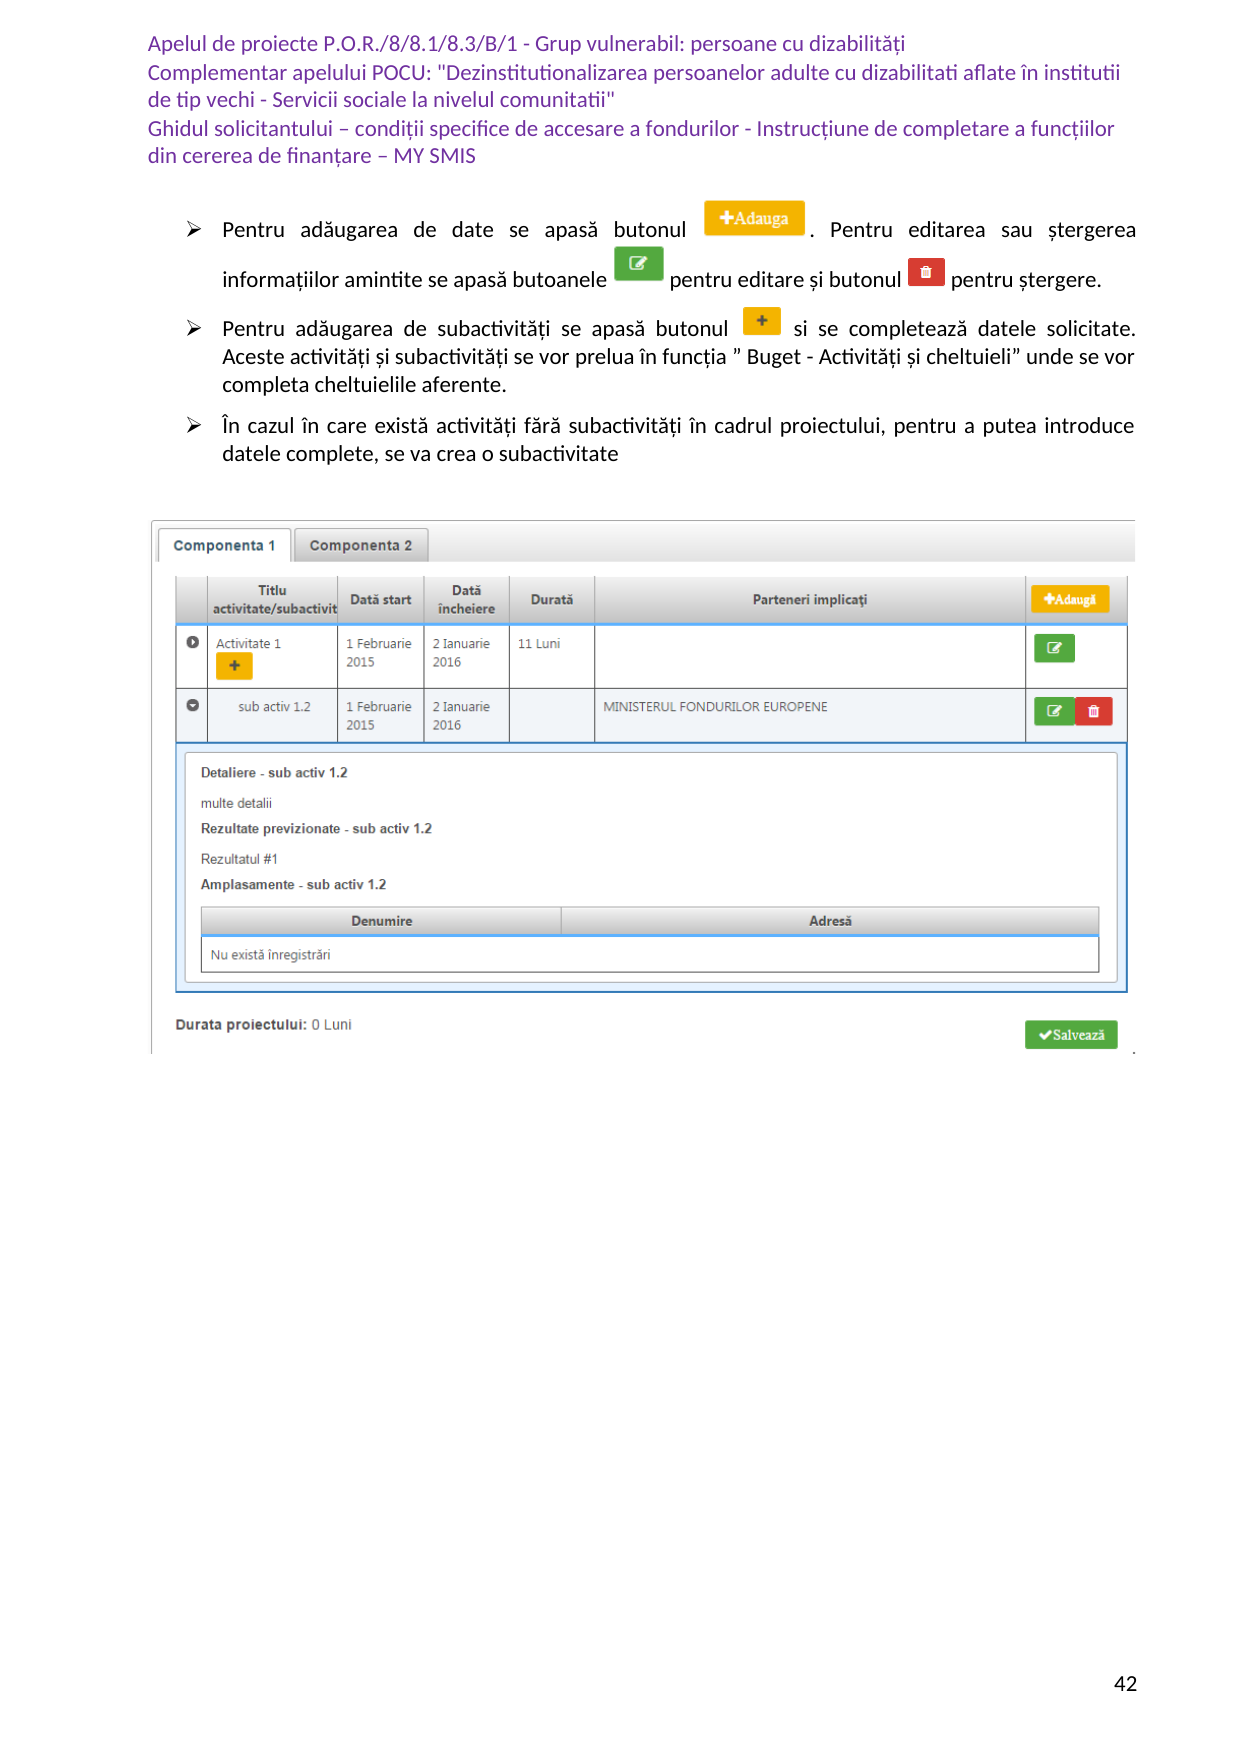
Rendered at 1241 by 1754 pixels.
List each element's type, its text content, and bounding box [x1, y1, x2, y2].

picture [612, 243, 665, 288]
picture [739, 305, 784, 337]
picture [702, 197, 809, 238]
list Pentru adăugarea de date se apasă butonul . Pentru editarea sau ștergerea informațiilor amintite se apasă butoanele pentru editare și butonul pentru ștergere. [185, 198, 1137, 293]
list Pentru adăugarea de subactivități se apasă butonul si se completează datele solicitate. Aceste activități și subactivități se vor prelua în funcția ” Buget - Activități și cheltuieli” unde se vor completa cheltuielile aferente. [185, 306, 1137, 398]
picture [907, 257, 946, 288]
picture [147, 520, 1136, 1054]
list În cazul în care există activități fără subactivități în cadrul proiectului, pentru a putea introduce datele complete, se va crea o subactivitate [185, 411, 1137, 467]
